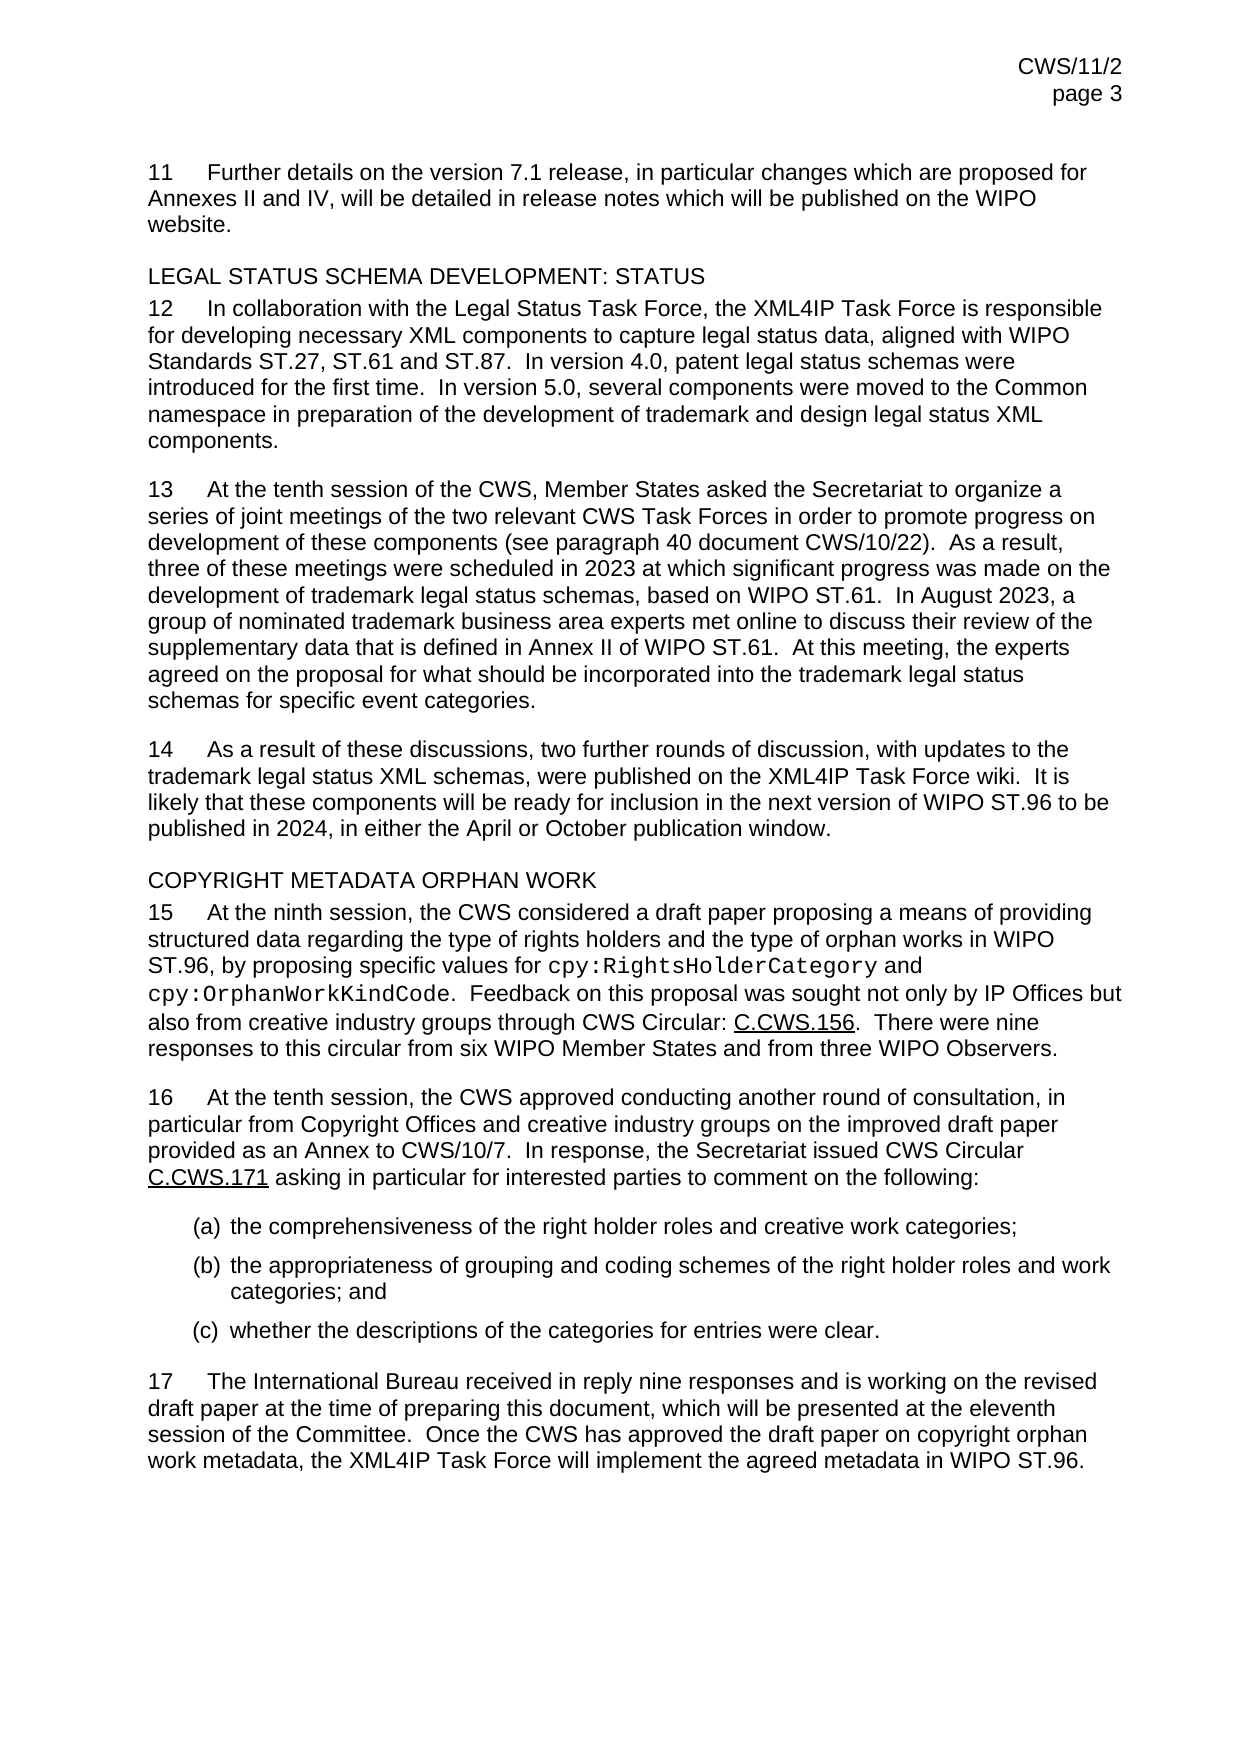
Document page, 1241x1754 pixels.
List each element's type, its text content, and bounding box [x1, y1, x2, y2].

subtitle Copyright metadata orphan work [148, 867, 1122, 893]
text At the tenth session, the CWS approved conducting another round of consultation, in particular from Copyright Offices and creative industry groups on the improved draft paper provided as an Annex to CWS/10/7. In response, the Secretariat issued CWS Circular C.CWS.171 asking in particular for interested parties to comment on the following: [148, 1084, 1122, 1190]
list whether the descriptions of the categories for entries were clear. [192, 1317, 1122, 1343]
text Further details on the version 7.1 release, in particular changes which are proposed for Annexes II and IV, will be detailed in release notes which will be published on the WIPO website. [148, 158, 1122, 238]
text As a result of these discussions, two further rounds of discussion, with updates to the trademark legal status XML schemas, were published on the XML4IP Task Force wiki. It is likely that these components will be ready for inclusion in the next version of WIPO ST.96 to be published in 2024, in either the April or October publication window. [148, 736, 1122, 842]
list the appropriateness of grouping and coding schemes of the right holder roles and work categories; and [193, 1252, 1122, 1304]
text In collaboration with the Legal Status Task Force, the XML4IP Task Force is responsible for developing necessary XML components to capture legal status data, aligned with WIPO Standards ST.27, ST.61 and ST.87. In version 4.0, patent legal status schemas were introduced for the first time. In version 5.0, several components were moved to the Common namespace in preparation of the development of trademark and design legal status XML components. [148, 295, 1122, 453]
text At the ninth session, the CWS considered a draft paper proposing a means of providing structured data regarding the type of rights holders and the type of orphan works in WIPO ST.96, by proposing specific values for cpy:RightsHolderCategory and cpy:OrphanWorkKindCode. Feedback on this proposal was sought not only by IP Offices but also from creative industry groups through CWS Circular: C.CWS.156. There were nine responses to this circular from six WIPO Member States and from three WIPO Observers. [148, 899, 1122, 1061]
text The International Bureau received in reply nine responses and is working on the revised draft paper at the time of preparing this document, which will be presented at the eleventh session of the Committee. Once the CWS has approved the draft paper on copyright orphan work metadata, the XML4IP Task Force will implement the agreed metadata in WIPO ST.96. [148, 1368, 1122, 1473]
list the comprehensiveness of the right holder roles and creative work categories; [193, 1213, 1122, 1239]
subtitle Legal Status Schema Development: Status [148, 263, 1122, 289]
text At the tenth session of the CWS, Member States asked the Secretariat to organize a series of joint meetings of the two relevant CWS Task Forces in order to promote progress on development of these components (see paragraph 40 document CWS/10/22). As a result, three of these meetings were scheduled in 2023 at which significant progress was made on the development of trademark legal status schemas, based on WIPO ST.61. In August 2023, a group of nominated trademark business area experts met online to discuss their review of the supplementary data that is defined in Annex II of WIPO ST.61. At this meeting, the experts agreed on the proposal for what should be incorporated into the trademark legal status schemas for specific event categories. [148, 476, 1122, 713]
